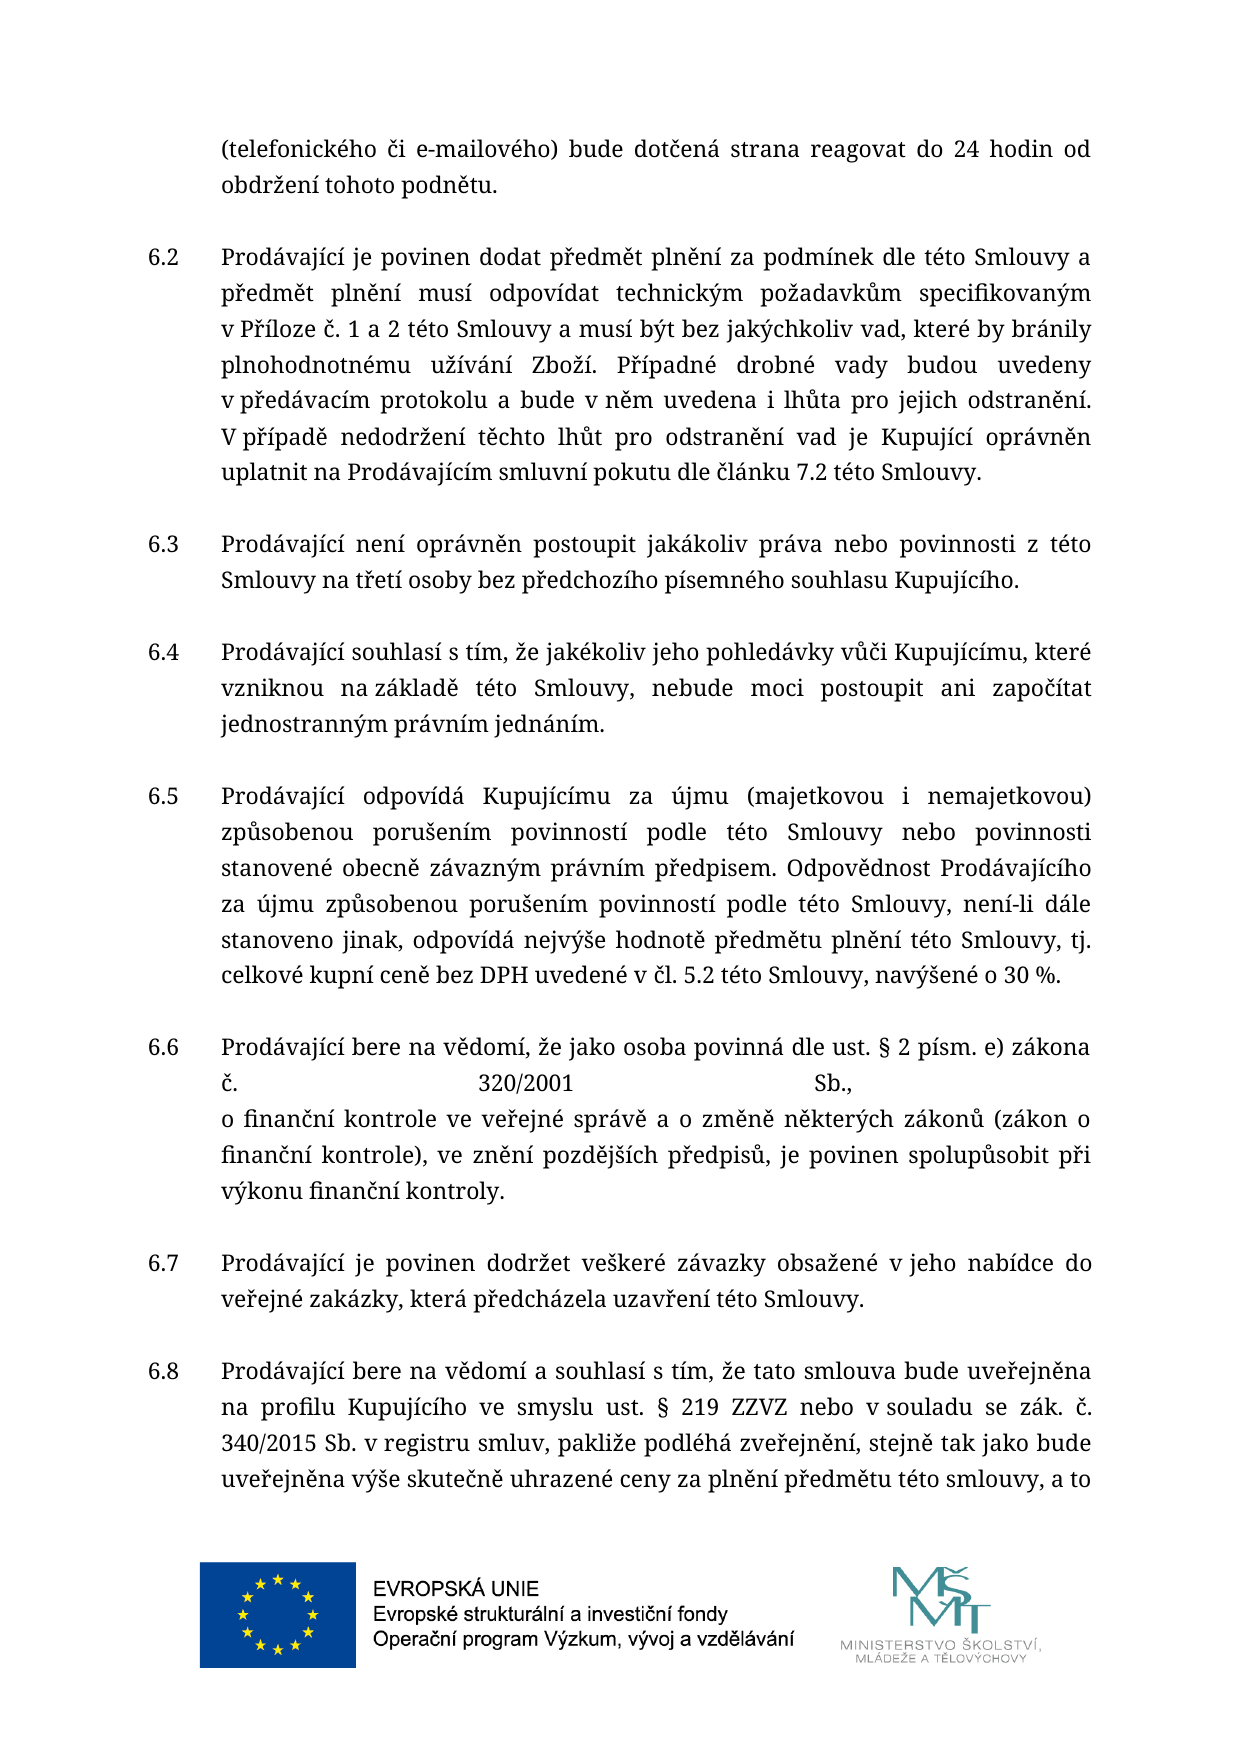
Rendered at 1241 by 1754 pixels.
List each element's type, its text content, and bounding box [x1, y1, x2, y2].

text 6.5 Prodávající odpovídá Kupujícímu za újmu (majetkovou i nemajetkovou) způsobenou porušením povinností podle této Smlouvy nebo povinnosti stanovené obecně závazným právním předpisem. Odpovědnost Prodávajícího za újmu způsobenou porušením povinností podle této Smlouvy, není-li dále stanoveno jinak, odpovídá nejvýše hodnotě předmětu plnění této Smlouvy, tj. celkové kupní ceně bez DPH uvedené v čl. 5.2 této Smlouvy, navýšené o 30 %. [148, 780, 1093, 991]
text 6.6 Prodávající bere na vědomí, že jako osoba povinná dle ust. § 2 písm. e) zákona č. 320/2001 Sb., o finanční kontrole ve veřejné správě a o změně některých zákonů (zákon o finanční kontrole), ve znění pozdějších předpisů, je povinen spolupůsobit při výkonu finanční kontroly. [148, 1031, 1093, 1206]
text 6.2 Prodávající je povinen dodat předmět plnění za podmínek dle této Smlouvy a předmět plnění musí odpovídat technickým požadavkům specifikovaným v Příloze č. 1 a 2 této Smlouvy a musí být bez jakýchkoliv vad, které by bránily plnohodnotnému užívání Zboží. Případné drobné vady budou uvedeny v předávacím protokolu a bude v něm uvedena i lhůta pro jejich odstranění. V případě nedodržení těchto lhůt pro odstranění vad je Kupující oprávněn uplatnit na Prodávajícím smluvní pokutu dle článku 7.2 této Smlouvy. [148, 241, 1093, 488]
picture [147, 1509, 1093, 1720]
text 6.4 Prodávající souhlasí s tím, že jakékoliv jeho pohledávky vůči Kupujícímu, které vzniknou na základě této Smlouvy, nebude moci postoupit ani započítat jednostranným právním jednáním. [148, 636, 1093, 739]
text 6.7 Prodávající je povinen dodržet veškeré závazky obsažené v jeho nabídce do veřejné zakázky, která předcházela uzavření této Smlouvy. [148, 1247, 1093, 1314]
text 6.3 Prodávající není oprávněn postoupit jakákoliv práva nebo povinnosti z této Smlouvy na třetí osoby bez předchozího písemného souhlasu Kupujícího. [148, 528, 1093, 595]
